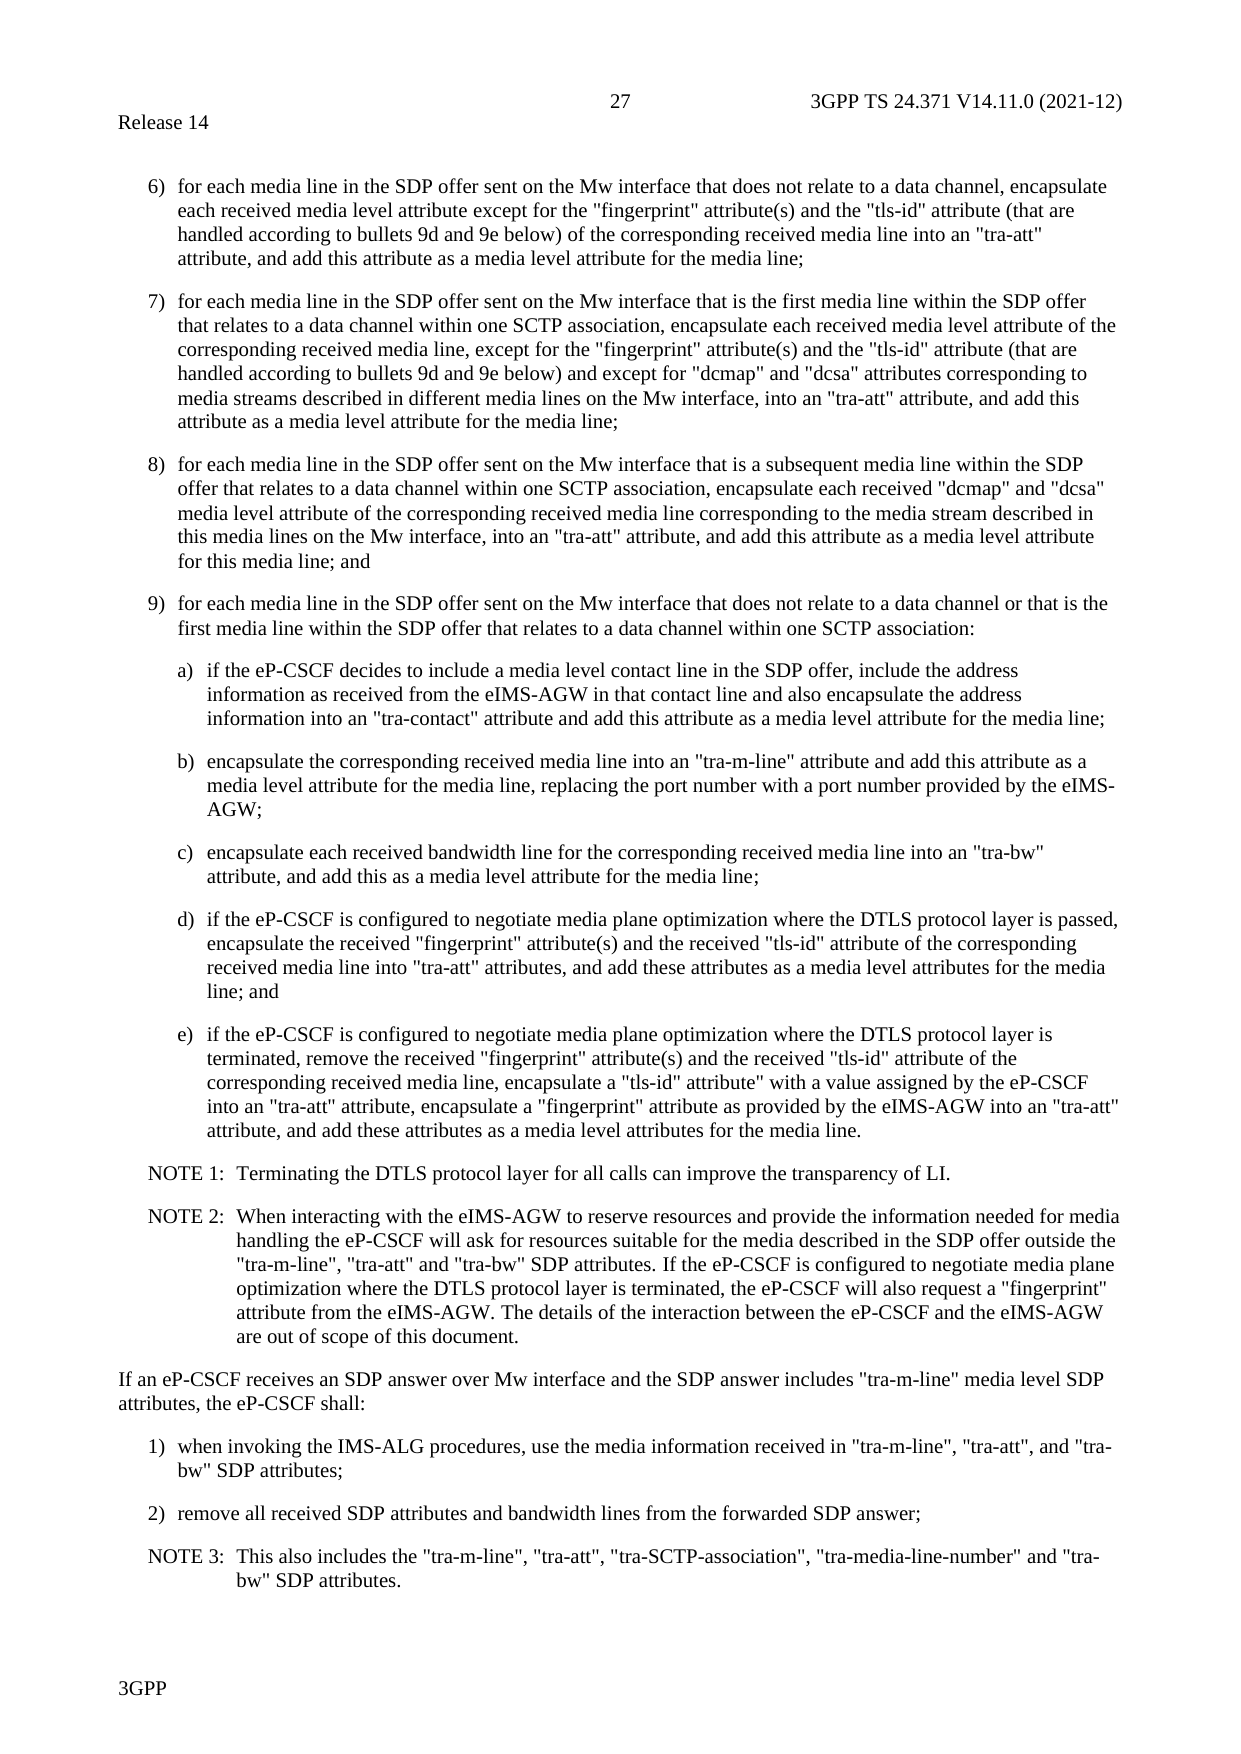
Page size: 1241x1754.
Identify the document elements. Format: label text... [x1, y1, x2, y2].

text b) encapsulate the corresponding received media line into an "tra-m-line" attribute and add this attribute as a media level attribute for the media line, replacing the port number with a port number provided by the eIMS-AGW; [177, 749, 1122, 821]
text d) if the eP-CSCF is configured to negotiate media plane optimization where the DTLS protocol layer is passed, encapsulate the received "fingerprint" attribute(s) and the received "tls-id" attribute of the corresponding received media line into "tra-att" attributes, and add these attributes as a media level attributes for the media line; and [177, 907, 1122, 1003]
text 7) for each media line in the SDP offer sent on the Mw interface that is the first media line within the SDP offer that relates to a data channel within one SCTP association, encapsulate each received media level attribute of the corresponding received media line, except for the "fingerprint" attribute(s) and the "tls-id" attribute (that are handled according to bullets 9d and 9e below) and except for "dcmap" and "dcsa" attributes corresponding to media streams described in different media lines on the Mw interface, into an "tra-att" attribute, and add this attribute as a media level attribute for the media line; [148, 289, 1122, 433]
text 2) remove all received SDP attributes and bandwidth lines from the forwarded SDP answer; [148, 1501, 1122, 1525]
text 1) when invoking the IMS-ALG procedures, use the media information received in "tra-m-line", "tra-att", and "tra-bw" SDP attributes; [148, 1434, 1122, 1482]
text If an eP-CSCF receives an SDP answer over Mw interface and the SDP answer includes "tra-m-line" media level SDP attributes, the eP-CSCF shall: [118, 1367, 1122, 1415]
text c) encapsulate each received bandwidth line for the corresponding received media line into an "tra-bw" attribute, and add this as a media level attribute for the media line; [177, 840, 1122, 888]
text 9) for each media line in the SDP offer sent on the Mw interface that does not relate to a data channel or that is the first media line within the SDP offer that relates to a data channel within one SCTP association: [148, 591, 1122, 639]
text NOTE 1: Terminating the DTLS protocol layer for all calls can improve the transparency of LI. [148, 1161, 1122, 1185]
text 8) for each media line in the SDP offer sent on the Mw interface that is a subsequent media line within the SDP offer that relates to a data channel within one SCTP association, encapsulate each received "dcmap" and "dcsa" media level attribute of the corresponding received media line corresponding to the media stream described in this media lines on the Mw interface, into an "tra-att" attribute, and add this attribute as a media level attribute for this media line; and [148, 452, 1122, 573]
text e) if the eP-CSCF is configured to negotiate media plane optimization where the DTLS protocol layer is terminated, remove the received "fingerprint" attribute(s) and the received "tls-id" attribute of the corresponding received media line, encapsulate a "tls-id" attribute" with a value assigned by the eP-CSCF into an "tra-att" attribute, encapsulate a "fingerprint" attribute as provided by the eIMS-AGW into an "tra-att" attribute, and add these attributes as a media level attributes for the media line. [177, 1022, 1122, 1142]
text a) if the eP-CSCF decides to include a media level contact line in the SDP offer, include the address information as received from the eIMS-AGW in that contact line and also encapsulate the address information into an "tra-contact" attribute and add this attribute as a media level attribute for the media line; [177, 658, 1122, 730]
text 6) for each media line in the SDP offer sent on the Mw interface that does not relate to a data channel, encapsulate each received media level attribute except for the "fingerprint" attribute(s) and the "tls-id" attribute (that are handled according to bullets 9d and 9e below) of the corresponding received media line into an "tra-att" attribute, and add this attribute as a media level attribute for the media line; [148, 174, 1122, 270]
text NOTE 2: When interacting with the eIMS-AGW to reserve resources and provide the information needed for media handling the eP-CSCF will ask for resources suitable for the media described in the SDP offer outside the "tra-m-line", "tra-att" and "tra-bw" SDP attributes. If the eP-CSCF is configured to negotiate media plane optimization where the DTLS protocol layer is terminated, the eP-CSCF will also request a "fingerprint" attribute from the eIMS-AGW. The details of the interaction between the eP-CSCF and the eIMS-AGW are out of scope of this document. [148, 1204, 1122, 1348]
text NOTE 3: This also includes the "tra-m-line", "tra-att", "tra-SCTP-association", "tra-media-line-number" and "tra-bw" SDP attributes. [148, 1543, 1122, 1592]
